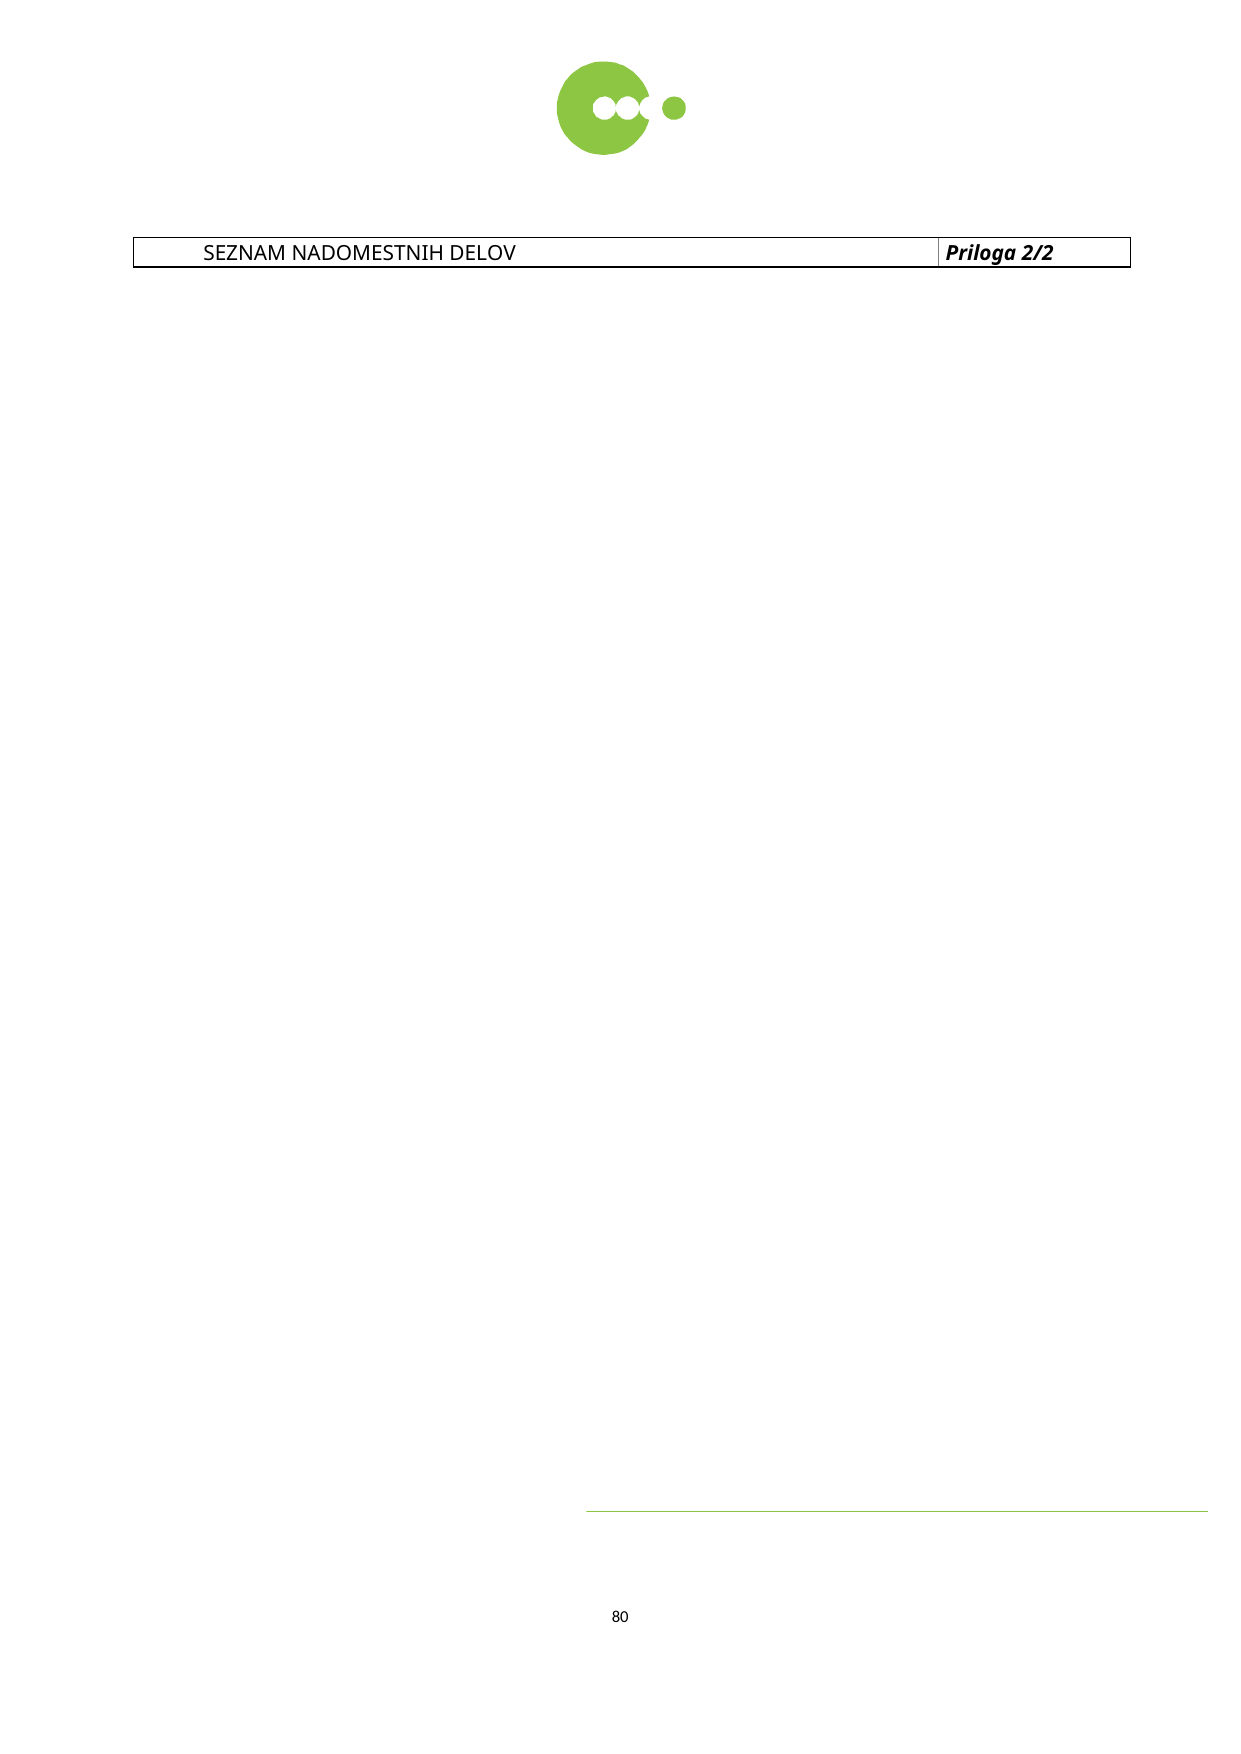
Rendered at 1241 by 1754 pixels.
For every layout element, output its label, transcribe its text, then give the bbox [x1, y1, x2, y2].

table_header SEZNAM NADOMESTNIH DELOV [196, 238, 938, 266]
table_header Priloga 2/2 [939, 238, 1130, 266]
table_header [134, 238, 196, 266]
